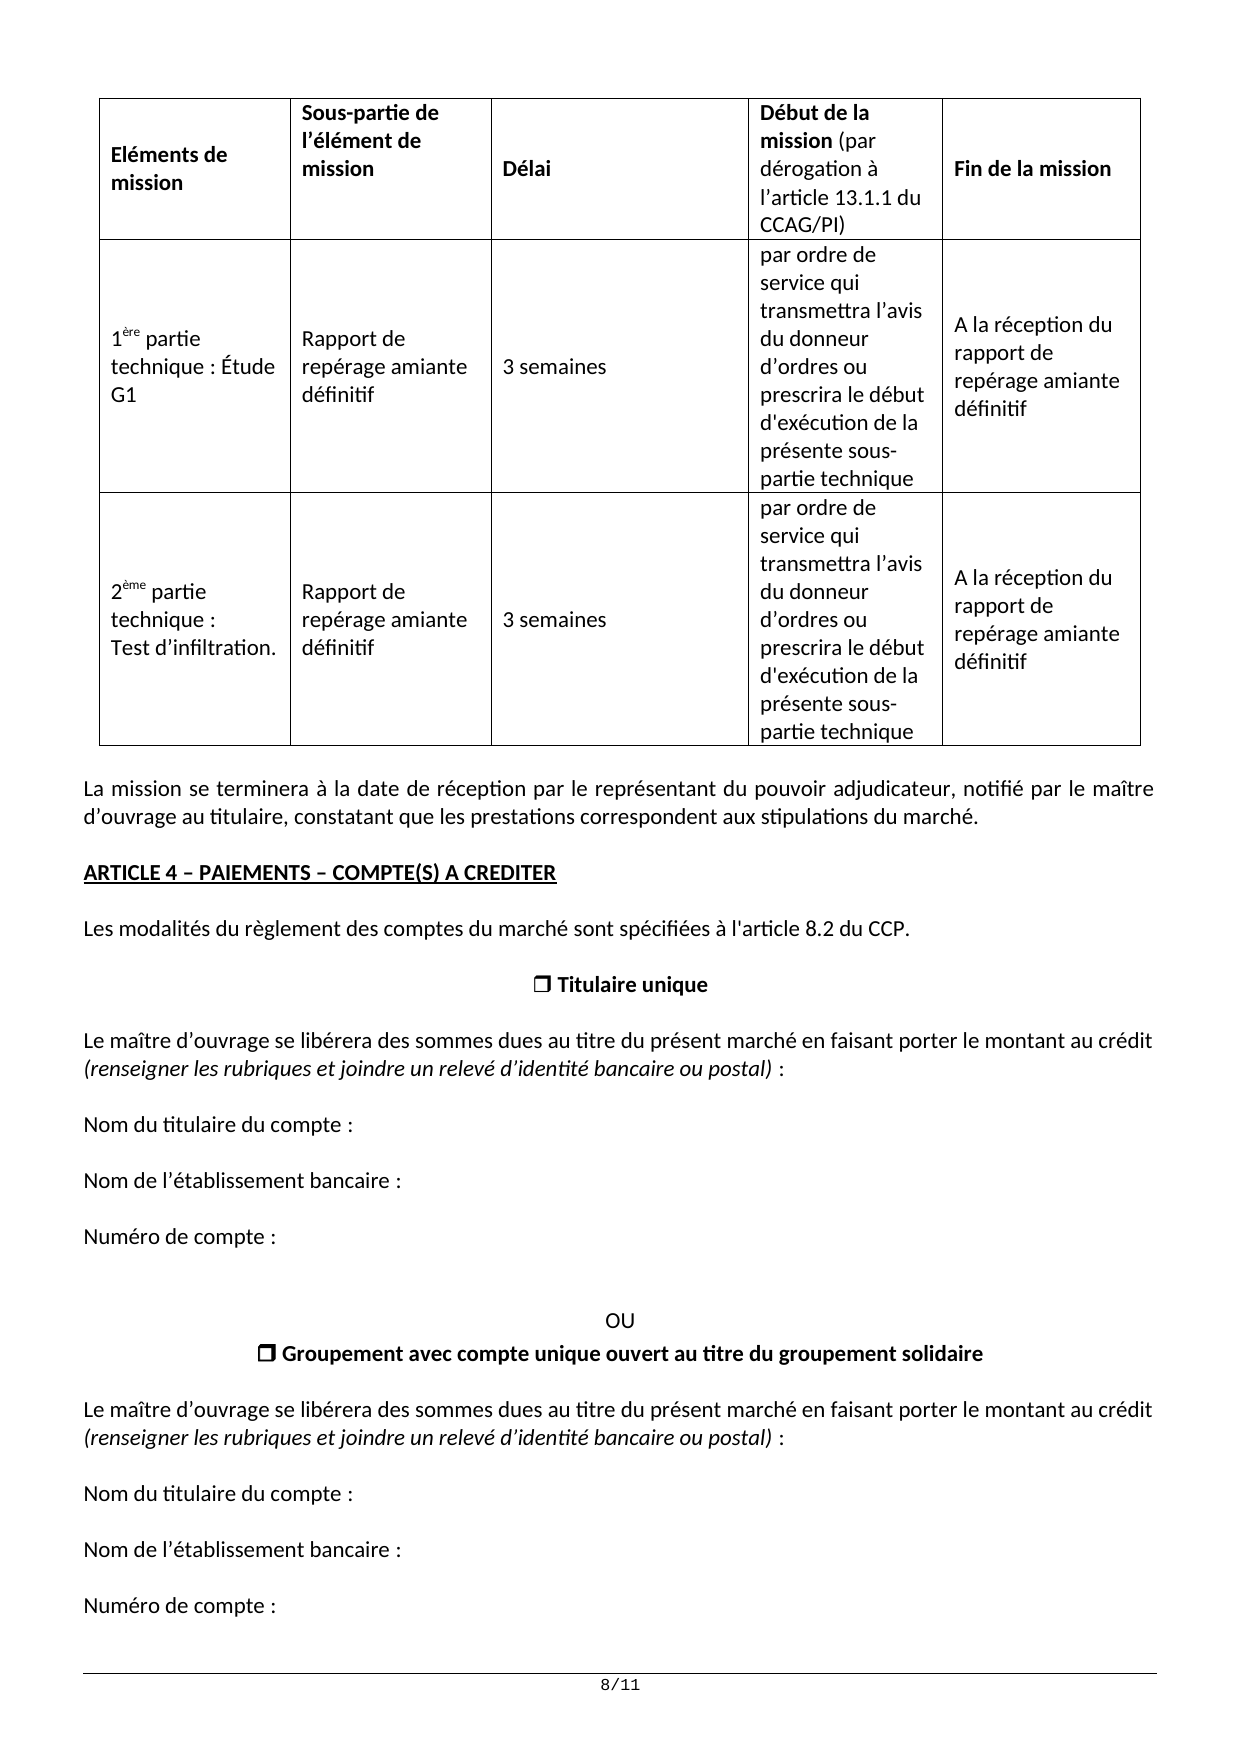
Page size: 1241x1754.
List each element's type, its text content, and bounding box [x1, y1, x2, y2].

table_cell A la réception du rapport de repérage amiante définitif [943, 493, 1140, 745]
text Nom du titulaire du compte : [83, 1479, 1157, 1507]
text ARTICLE 4 – PAIEMENTS – COMPTE(S) A CREDITER [83, 858, 1157, 886]
table_header Fin de la mission [943, 99, 1140, 239]
table_header Eléments de mission [100, 99, 290, 239]
table_cell Rapport de repérage amiante définitif [291, 240, 491, 492]
text Numéro de compte : [83, 1222, 1157, 1251]
table_header Début de la mission (par dérogation à l’article 13.1.1 du CCAG/PI) [749, 99, 942, 239]
table_cell 3 semaines [492, 493, 748, 745]
table_cell 3 semaines [492, 240, 748, 492]
table_header Sous-partie de l’élément de mission [291, 99, 491, 239]
text Nom de l’établissement bancaire : [83, 1166, 1157, 1194]
text Titulaire unique [83, 970, 1157, 998]
text Numéro de compte : [83, 1591, 1157, 1619]
text Nom de l’établissement bancaire : [83, 1535, 1157, 1563]
table_cell A la réception du rapport de repérage amiante définitif [943, 240, 1140, 492]
text La mission se terminera à la date de réception par le représentant du pouvoir adjudicateur, notifié par le maître d’ouvrage au titulaire, constatant que les prestations correspondent aux stipulations du marché. [83, 774, 1157, 830]
text Groupement avec compte unique ouvert au titre du groupement solidaire [83, 1339, 1157, 1367]
table_header Délai [492, 99, 748, 239]
table_cell 1ère partie technique : Étude G1 [100, 240, 290, 492]
text OU [83, 1307, 1157, 1334]
text Nom du titulaire du compte : [83, 1110, 1157, 1138]
table_cell 2ème partie technique : Test d’infiltration. [100, 493, 290, 745]
table_cell Rapport de repérage amiante définitif [291, 493, 491, 745]
text Les modalités du règlement des comptes du marché sont spécifiées à l'article 8.2 du CCP. [83, 914, 1157, 942]
table_cell par ordre de service qui transmettra l’avis du donneur d’ordres ou prescrira le début d'exécution de la présente sous-partie technique [749, 240, 942, 492]
table_cell par ordre de service qui transmettra l’avis du donneur d’ordres ou prescrira le début d'exécution de la présente sous-partie technique [749, 493, 942, 745]
